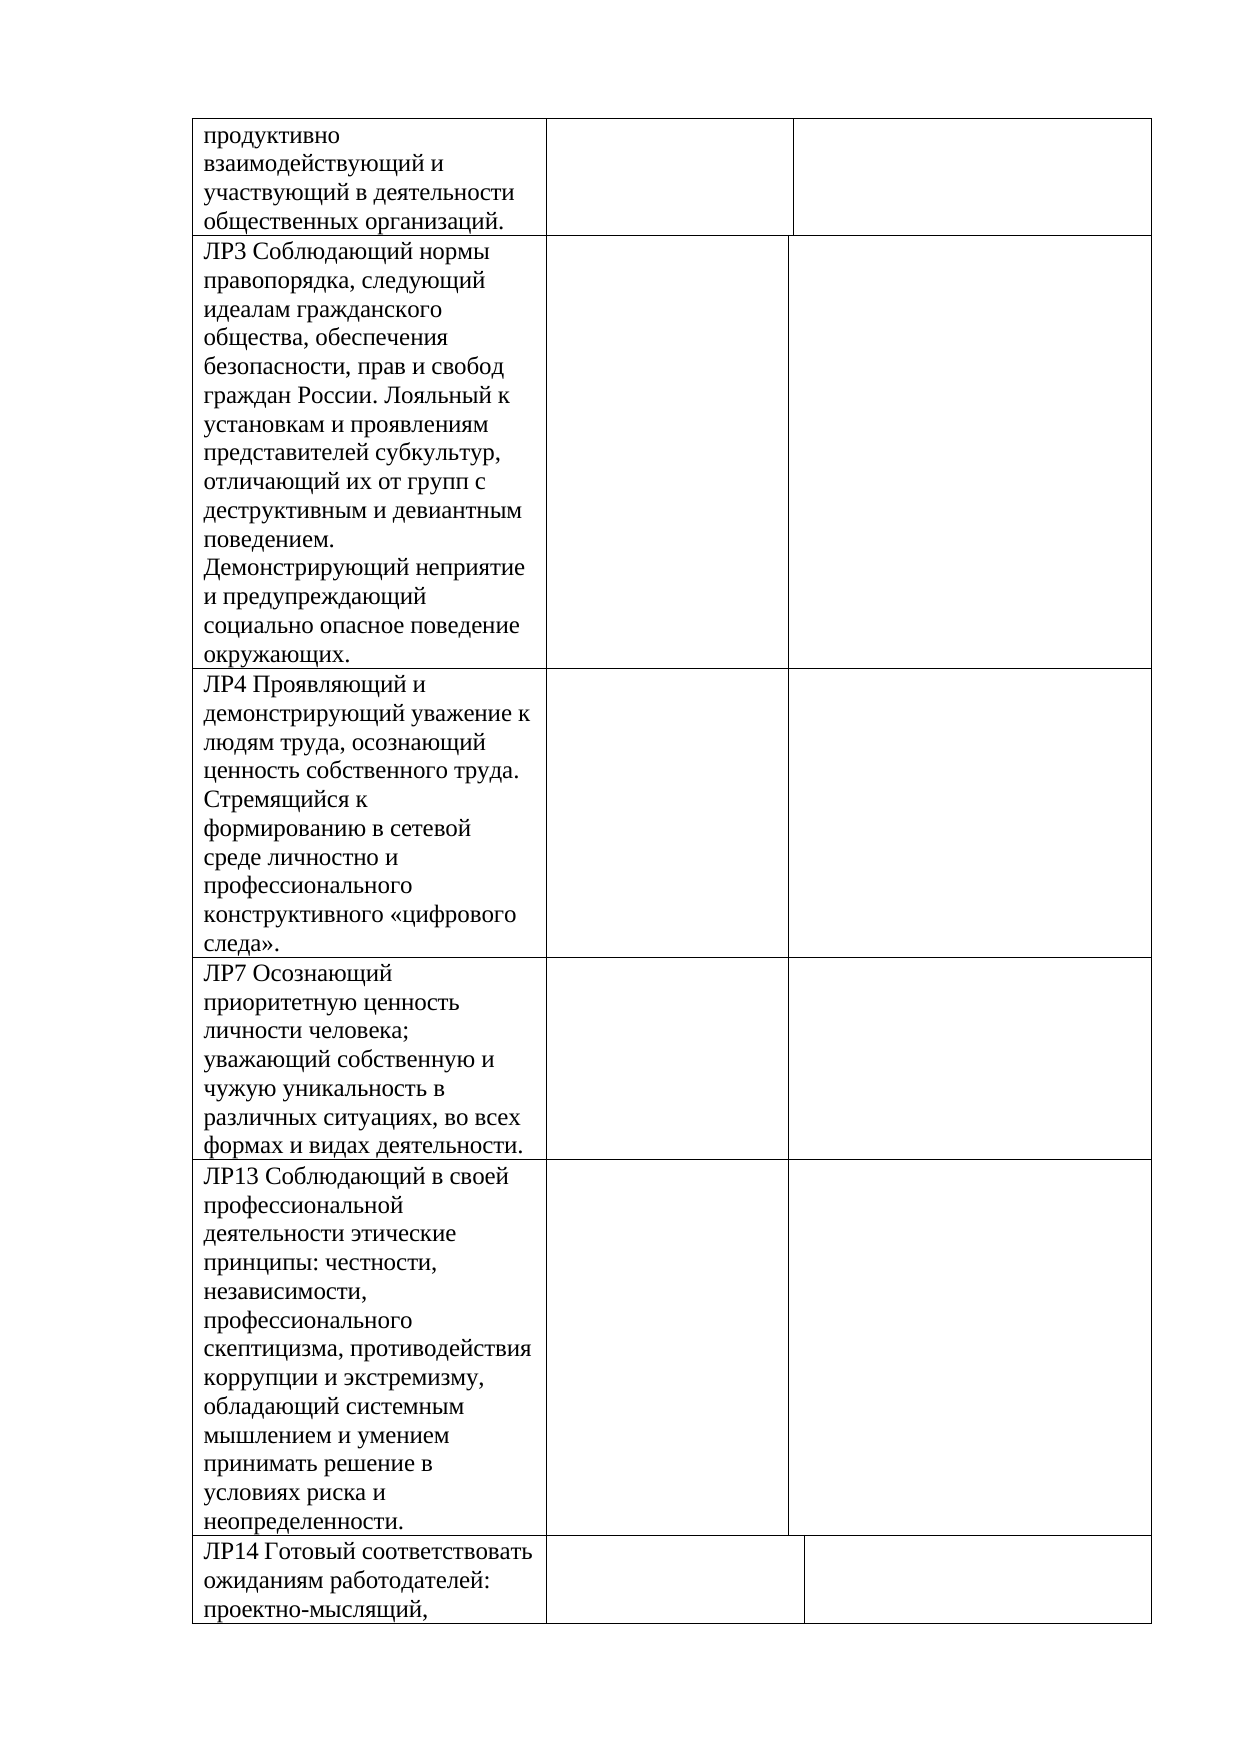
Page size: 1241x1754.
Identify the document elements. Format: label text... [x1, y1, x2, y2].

table_cell [547, 669, 788, 957]
table_cell [789, 236, 1151, 667]
table_header [547, 119, 793, 235]
table_cell [547, 1160, 788, 1535]
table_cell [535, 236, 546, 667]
table_cell [789, 669, 1151, 957]
table_cell [789, 1160, 1151, 1535]
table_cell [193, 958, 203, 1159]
table_cell [547, 958, 788, 1159]
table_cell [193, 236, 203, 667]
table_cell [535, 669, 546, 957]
table_cell [789, 958, 1151, 1159]
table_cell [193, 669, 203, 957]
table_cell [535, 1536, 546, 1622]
table_cell ЛР13 Соблюдающий в своей профессиональной деятельности этические принципы: честности, независимости, профессионального скептицизма, противодействия коррупции и экстремизму, обладающий системным мышлением и умением принимать решение в условиях риска и неопределенности. [193, 1160, 546, 1535]
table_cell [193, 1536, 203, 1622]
table_cell [547, 236, 788, 667]
table_cell [805, 1536, 1151, 1622]
table_cell [547, 1536, 804, 1622]
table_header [193, 119, 546, 235]
table_header [794, 119, 1151, 235]
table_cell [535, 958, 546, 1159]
